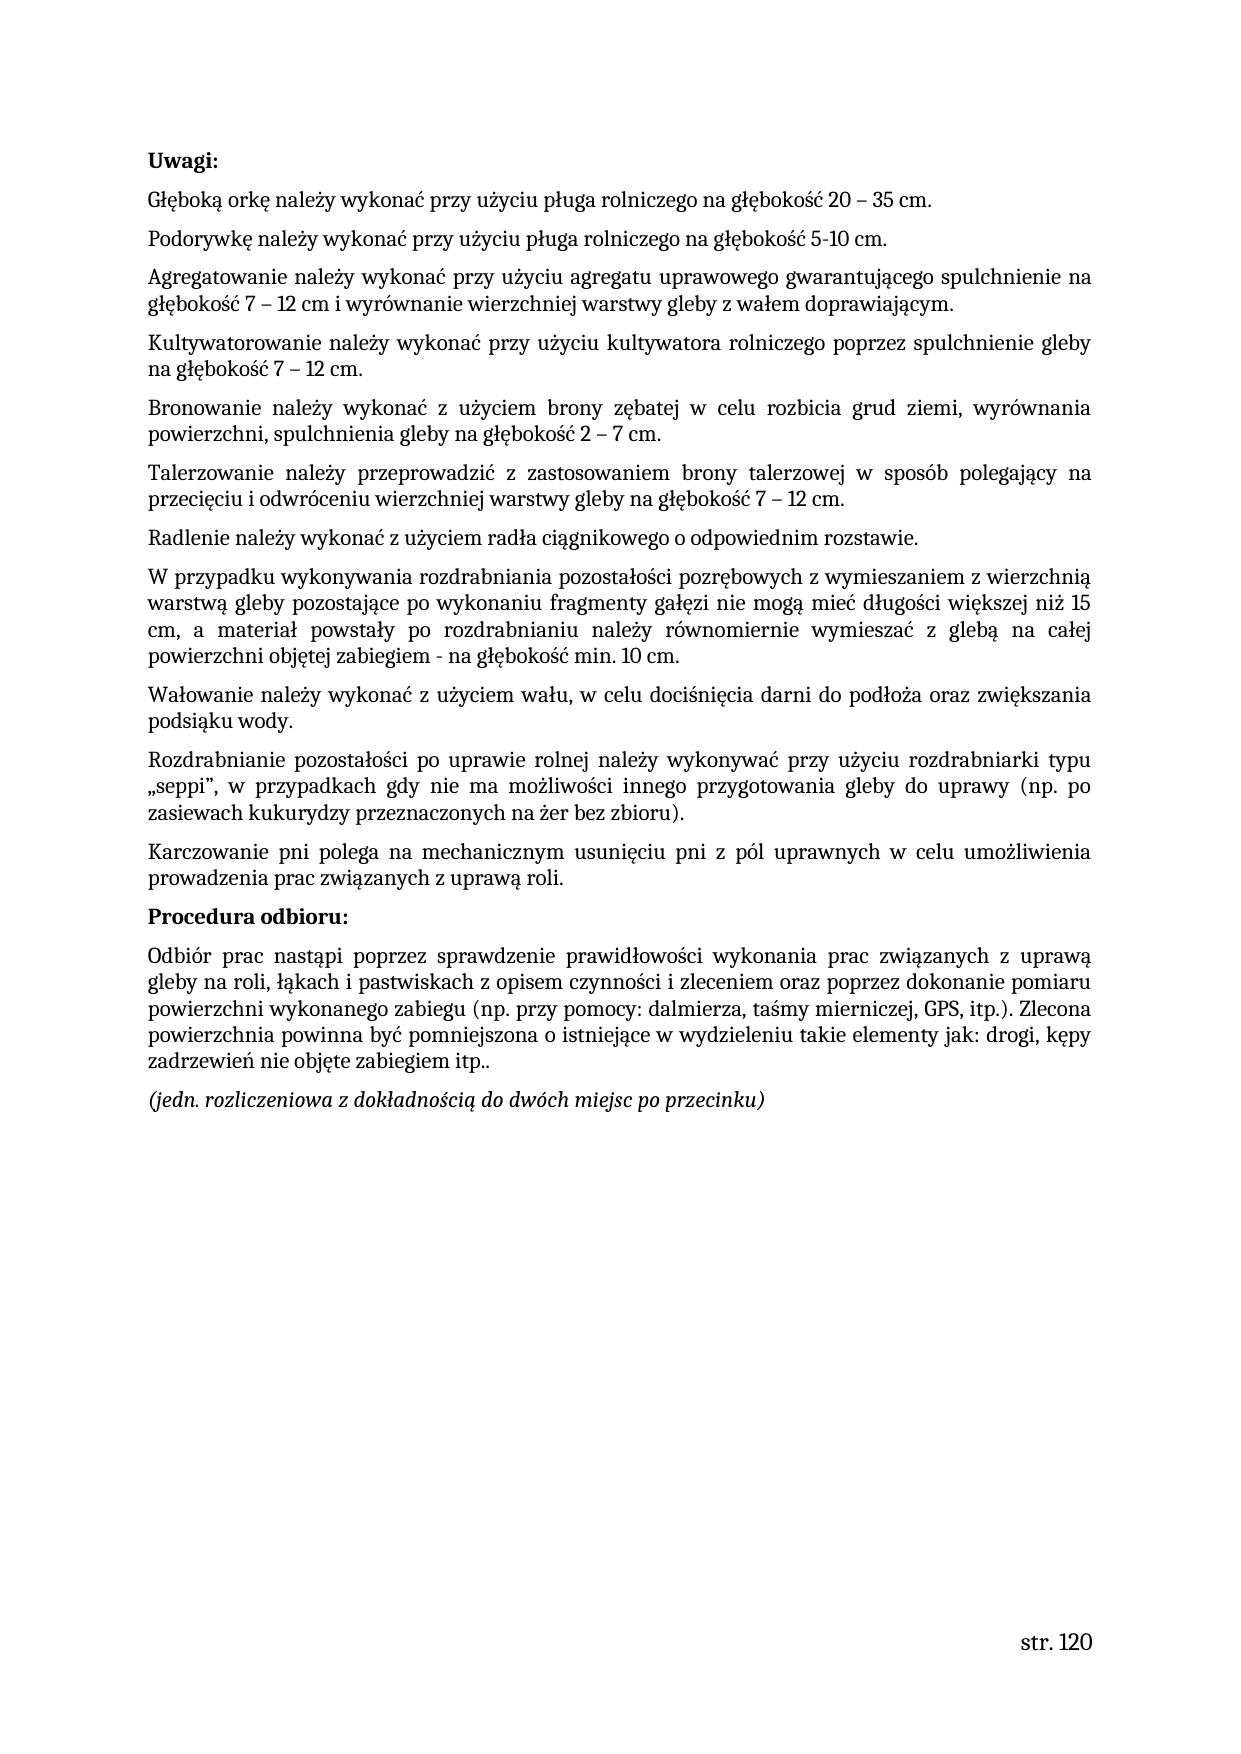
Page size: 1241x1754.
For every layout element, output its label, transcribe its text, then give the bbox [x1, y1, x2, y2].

text Wałowanie należy wykonać z użyciem wału, w celu dociśnięcia darni do podłoża oraz zwiększania podsiąku wody. [148, 682, 1093, 734]
text Radlenie należy wykonać z użyciem radła ciągnikowego o odpowiednim rozstawie. [148, 525, 1093, 551]
text Rozdrabnianie pozostałości po uprawie rolnej należy wykonywać przy użyciu rozdrabniarki typu „seppi”, w przypadkach gdy nie ma możliwości innego przygotowania gleby do uprawy (np. po zasiewach kukurydzy przeznaczonych na żer bez zbioru). [148, 747, 1093, 826]
text Agregatowanie należy wykonać przy użyciu agregatu uprawowego gwarantującego spulchnienie na głębokość 7 – 12 cm i wyrównanie wierzchniej warstwy gleby z wałem doprawiającym. [148, 264, 1093, 317]
text Podorywkę należy wykonać przy użyciu pługa rolniczego na głębokość 5-10 cm. [148, 225, 1093, 252]
text (jedn. rozliczeniowa z dokładnością do dwóch miejsc po przecinku) [148, 1087, 1093, 1113]
text Procedura odbioru: [148, 904, 1093, 930]
text Karczowanie pni polega na mechanicznym usunięciu pni z pól uprawnych w celu umożliwienia prowadzenia prac związanych z uprawą roli. [148, 838, 1093, 891]
text Talerzowanie należy przeprowadzić z zastosowaniem brony talerzowej w sposób polegający na przecięciu i odwróceniu wierzchniej warstwy gleby na głębokość 7 – 12 cm. [148, 460, 1093, 512]
text W przypadku wykonywania rozdrabniania pozostałości pozrębowych z wymieszaniem z wierzchnią warstwą gleby pozostające po wykonaniu fragmenty gałęzi nie mogą mieć długości większej niż 15 cm, a materiał powstały po rozdrabnianiu należy równomiernie wymieszać z glebą na całej powierzchni objętej zabiegiem - na głębokość min. 10 cm. [148, 564, 1093, 669]
text Uwagi: [148, 148, 1093, 174]
text Głęboką orkę należy wykonać przy użyciu pługa rolniczego na głębokość 20 – 35 cm. [148, 186, 1093, 213]
text Bronowanie należy wykonać z użyciem brony zębatej w celu rozbicia grud ziemi, wyrównania powierzchni, spulchnienia gleby na głębokość 2 – 7 cm. [148, 394, 1093, 447]
text Kultywatorowanie należy wykonać przy użyciu kultywatora rolniczego poprzez spulchnienie gleby na głębokość 7 – 12 cm. [148, 329, 1093, 382]
text Odbiór prac nastąpi poprzez sprawdzenie prawidłowości wykonania prac związanych z uprawą gleby na roli, łąkach i pastwiskach z opisem czynności i zleceniem oraz poprzez dokonanie pomiaru powierzchni wykonanego zabiegu (np. przy pomocy: dalmierza, taśmy mierniczej, GPS, itp.). Zlecona powierzchnia powinna być pomniejszona o istniejące w wydzieleniu takie elementy jak: drogi, kępy zadrzewień nie objęte zabiegiem itp.. [148, 943, 1093, 1074]
